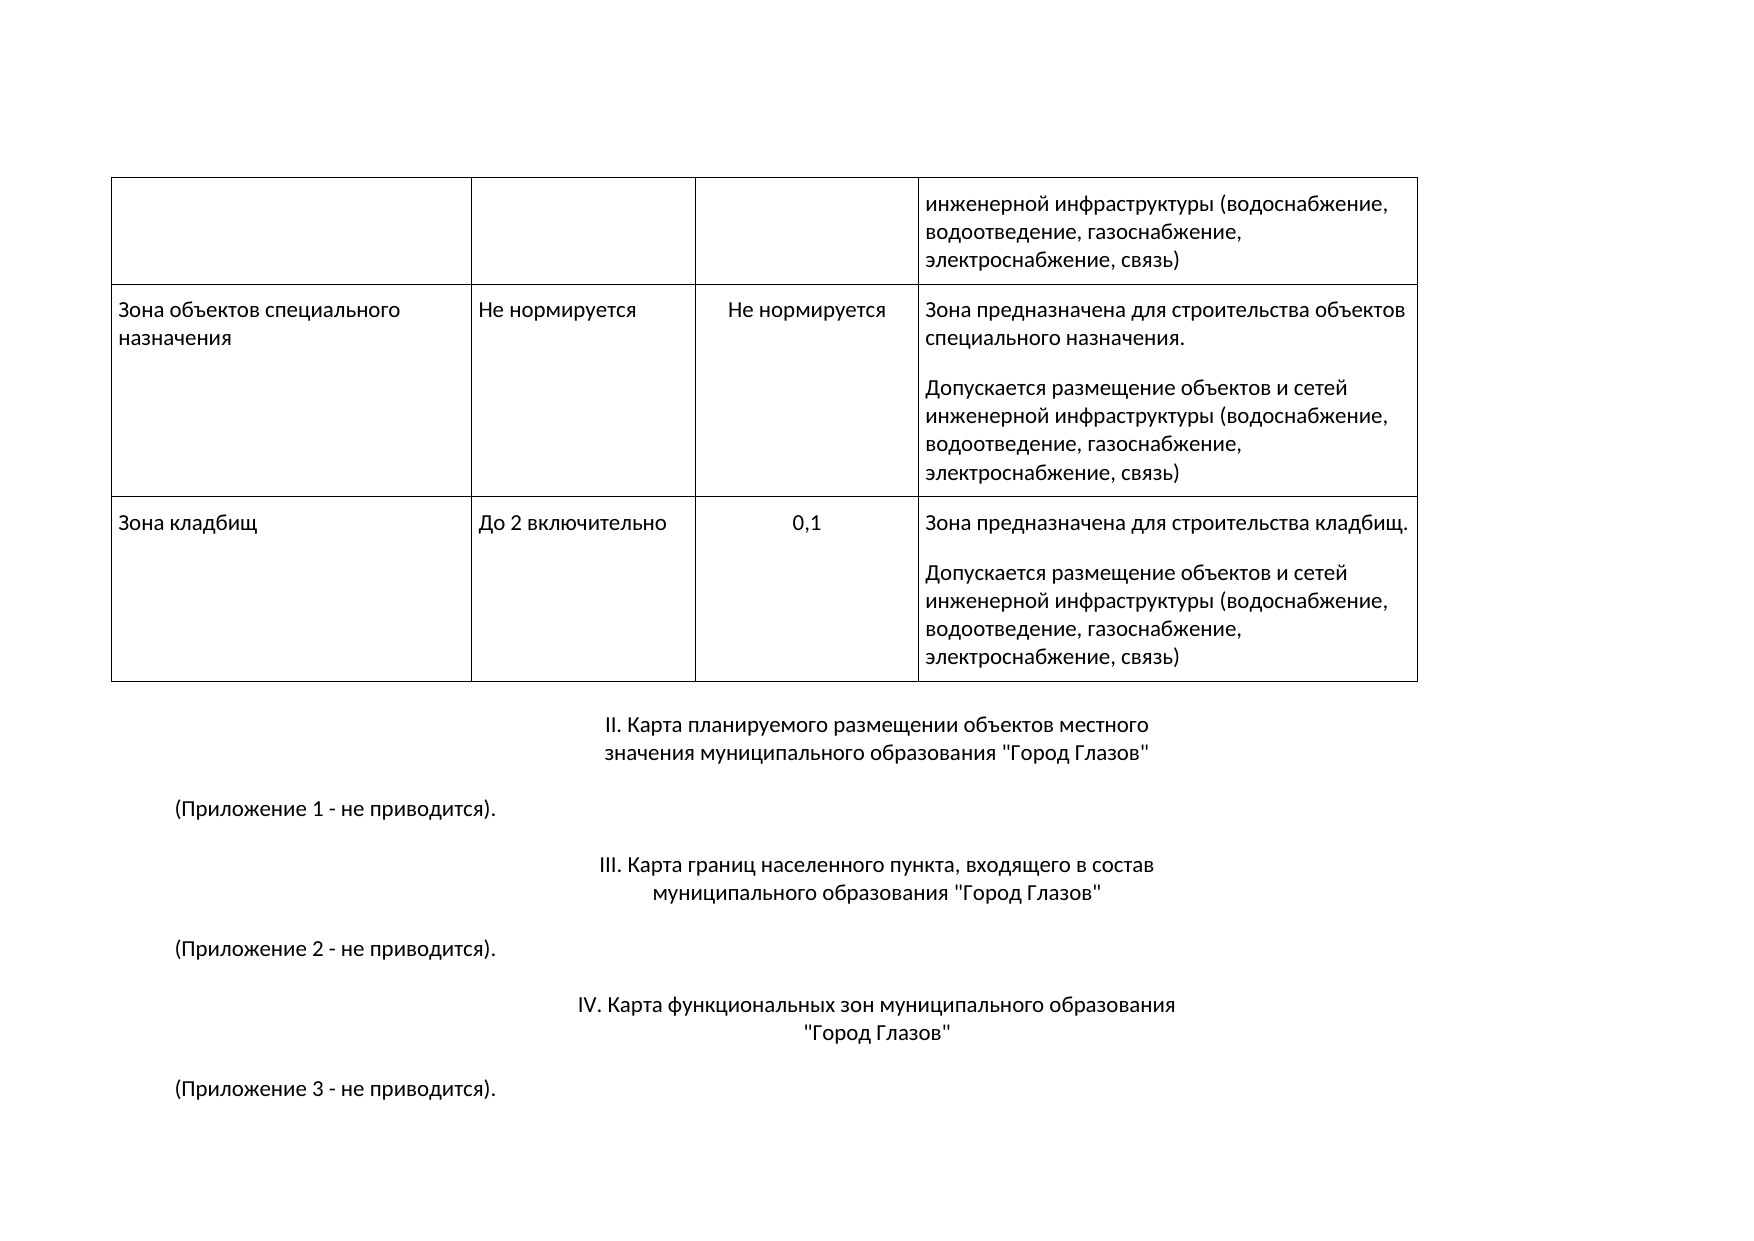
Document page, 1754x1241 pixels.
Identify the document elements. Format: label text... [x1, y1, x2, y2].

table_cell Не нормируется [696, 285, 918, 496]
text III. Карта границ населенного пункта, входящего в состав [118, 850, 1636, 878]
text IV. Карта функциональных зон муниципального образования [118, 990, 1636, 1018]
text значения муниципального образования "Город Глазов" [118, 738, 1636, 766]
table_cell Не нормируется [472, 285, 695, 496]
table_cell Зона предназначена для строительства объектов специального назначения. [919, 285, 1417, 362]
table_cell Зона объектов специального назначения [112, 285, 471, 496]
table_cell До 2 включительно [472, 497, 695, 681]
text муниципального образования "Город Глазов" [118, 878, 1636, 906]
table_cell Допускается размещение объектов и сетей инженерной инфраструктуры (водоснабжение, водоотведение, газоснабжение, электроснабжение, связь) [919, 362, 1417, 496]
table_cell Зона кладбищ [112, 497, 471, 681]
text (Приложение 1 - не приводится). [118, 794, 1636, 822]
table_cell Допускается размещение объектов и сетей инженерной инфраструктуры (водоснабжение, водоотведение, газоснабжение, электроснабжение, связь) [919, 547, 1417, 681]
table_cell Зона предназначена для строительства кладбищ. [919, 497, 1417, 547]
text "Город Глазов" [118, 1018, 1636, 1046]
text (Приложение 2 - не приводится). [118, 934, 1636, 962]
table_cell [919, 178, 1417, 283]
text (Приложение 3 - не приводится). [118, 1074, 1636, 1102]
text II. Карта планируемого размещении объектов местного [118, 710, 1636, 738]
table_cell 0,1 [696, 497, 918, 681]
